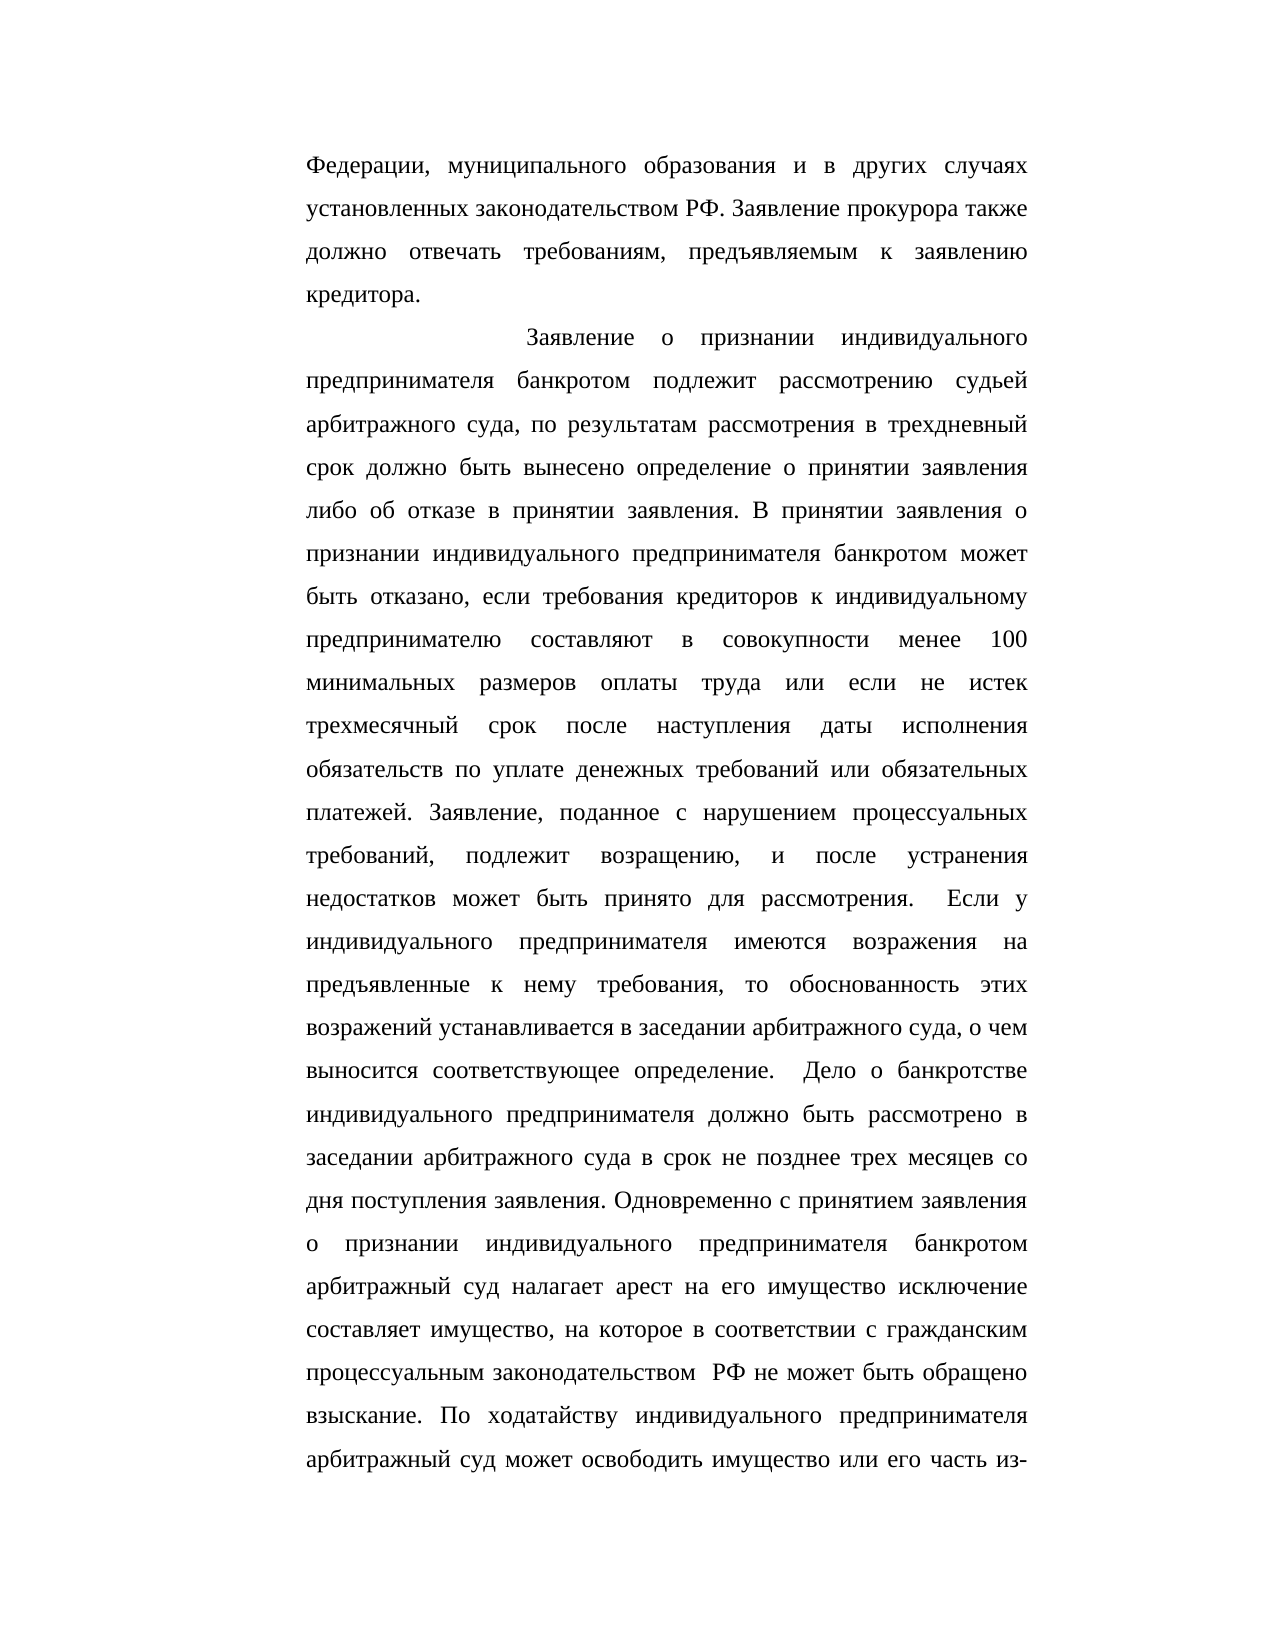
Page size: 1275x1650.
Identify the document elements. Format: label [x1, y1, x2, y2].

text [306, 150, 1028, 308]
text [306, 322, 1028, 1472]
